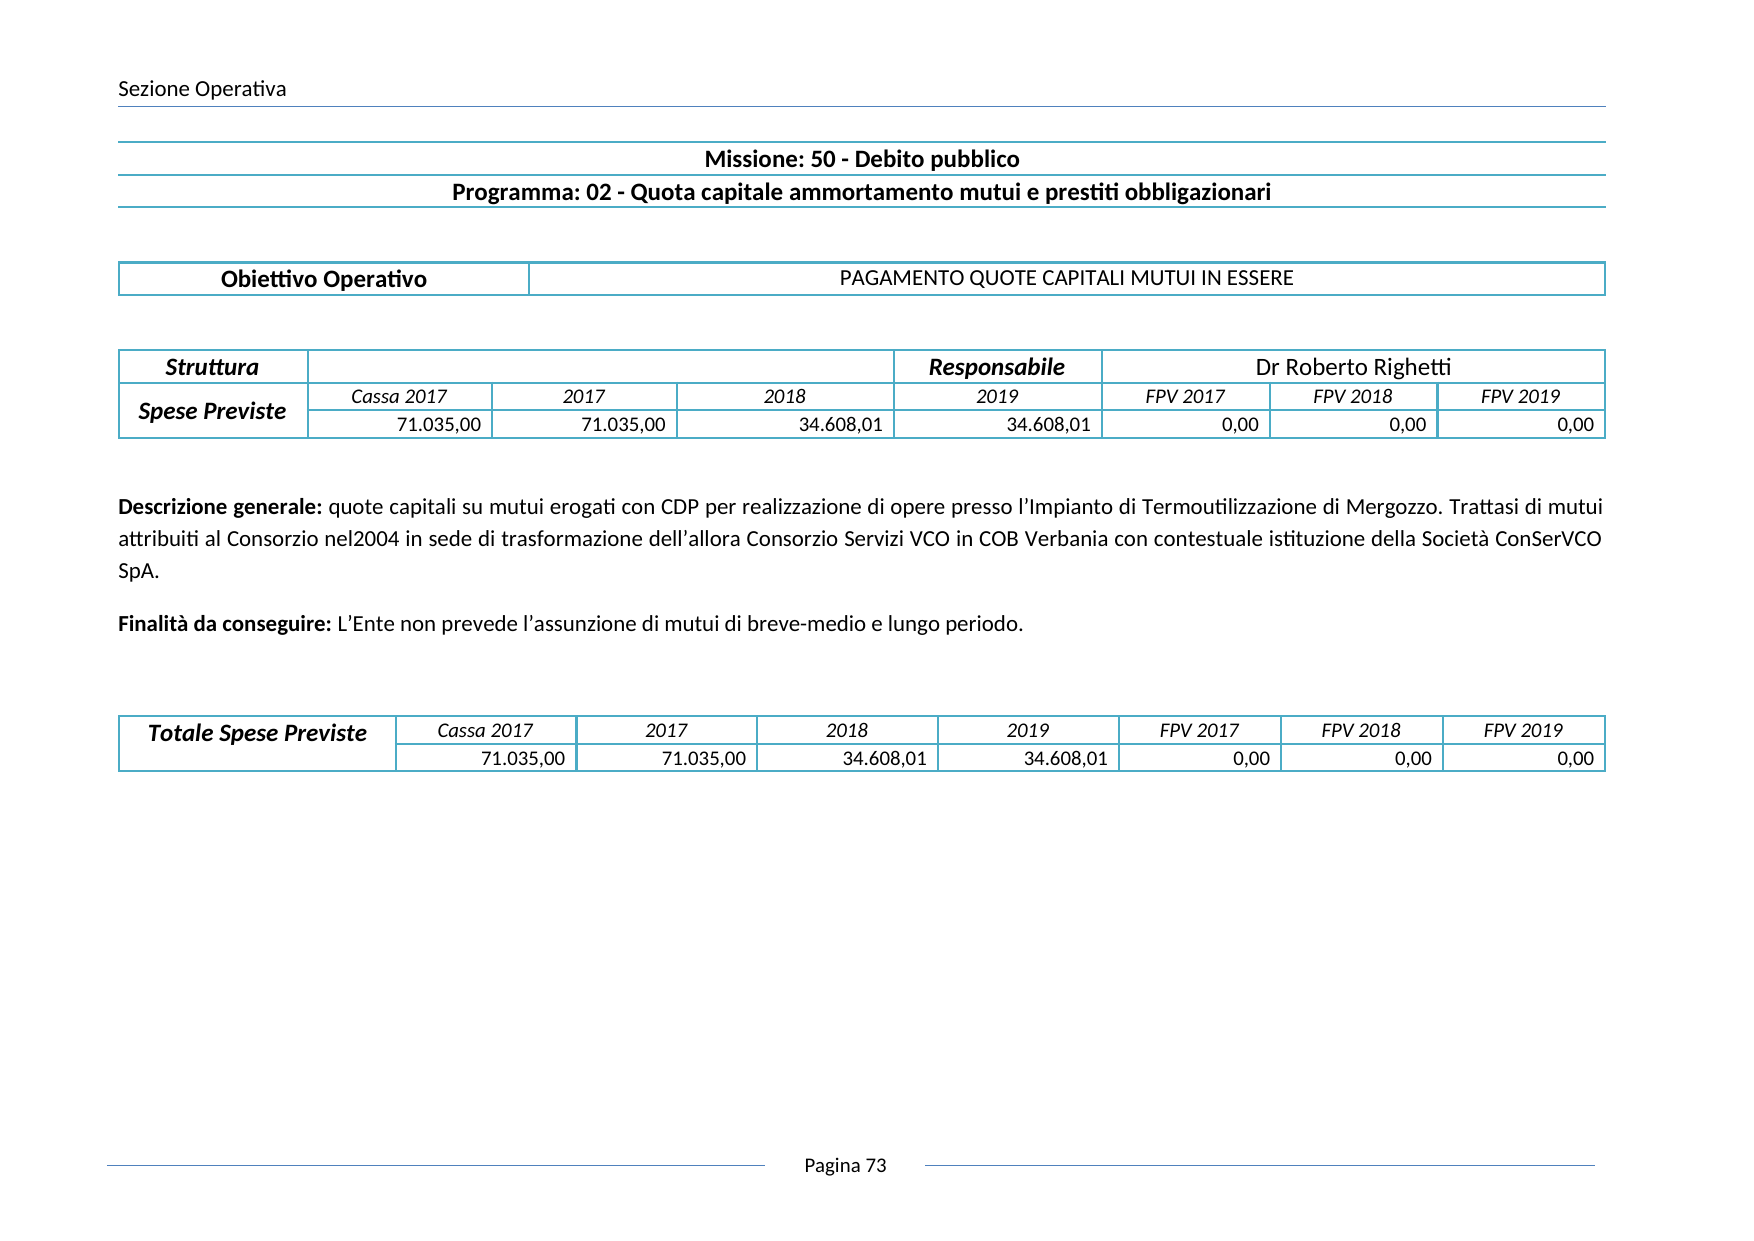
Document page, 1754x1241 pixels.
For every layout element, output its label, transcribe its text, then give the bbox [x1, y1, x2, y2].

table_cell 2019 [895, 384, 1101, 409]
table_cell 71.035,00 [397, 745, 575, 770]
table_cell Spese Previste [120, 384, 307, 437]
table_cell 0,00 [1439, 411, 1604, 437]
table_cell 0,00 [1282, 745, 1442, 770]
table_cell FPV 2018 [1271, 384, 1436, 409]
table_cell 71.035,00 [309, 411, 491, 437]
table_header Totale Spese Previste [120, 717, 395, 770]
table_cell 34.608,01 [758, 745, 937, 770]
table_cell Cassa 2017 [309, 384, 491, 409]
table_cell 0,00 [1271, 411, 1436, 437]
table_header 2017 [578, 717, 756, 743]
text Descrizione generale: quote capitali su mutui erogati con CDP per realizzazione di opere presso l’Impianto di Termoutilizzazione di Mergozzo. Trattasi di mutui attribuiti al Consorzio nel2004 in sede di trasformazione dell’allora Consorzio Servizi VCO in COB Verbania con contestuale istituzione della Società ConSerVCO SpA. [118, 492, 1606, 584]
table_cell Programma: 02 - Quota capitale ammortamento mutui e prestiti obbligazionari [118, 176, 1606, 206]
table_cell 0,00 [1444, 745, 1604, 770]
table_header Dr Roberto Righetti [1103, 351, 1604, 382]
table_header FPV 2017 [1120, 717, 1280, 743]
table_cell FPV 2019 [1439, 384, 1604, 409]
table_cell 71.035,00 [578, 745, 756, 770]
table_header PAGAMENTO QUOTE CAPITALI MUTUI IN ESSERE [530, 264, 1604, 294]
table_header Responsabile [895, 351, 1101, 382]
table_header Cassa 2017 [397, 717, 575, 743]
table_header Obiettivo Operativo [120, 264, 528, 294]
table_cell 2017 [493, 384, 676, 409]
table_header FPV 2018 [1282, 717, 1442, 743]
table_cell 0,00 [1103, 411, 1269, 437]
table_cell 34.608,01 [895, 411, 1101, 437]
table_header 2018 [758, 717, 937, 743]
table_header Struttura [120, 351, 307, 382]
table_header FPV 2019 [1444, 717, 1604, 743]
table_cell 34.608,01 [678, 411, 893, 437]
table_cell 71.035,00 [493, 411, 676, 437]
text Finalità da conseguire: L’Ente non prevede l’assunzione di mutui di breve-medio e lungo periodo. [118, 609, 1606, 637]
table_header 2019 [939, 717, 1118, 743]
table_cell 2018 [678, 384, 893, 409]
table_cell FPV 2017 [1103, 384, 1269, 409]
table_header [309, 351, 893, 382]
table_header Missione: 50 - Debito pubblico [118, 143, 1606, 174]
table_cell 34.608,01 [939, 745, 1118, 770]
table_cell 0,00 [1120, 745, 1280, 770]
